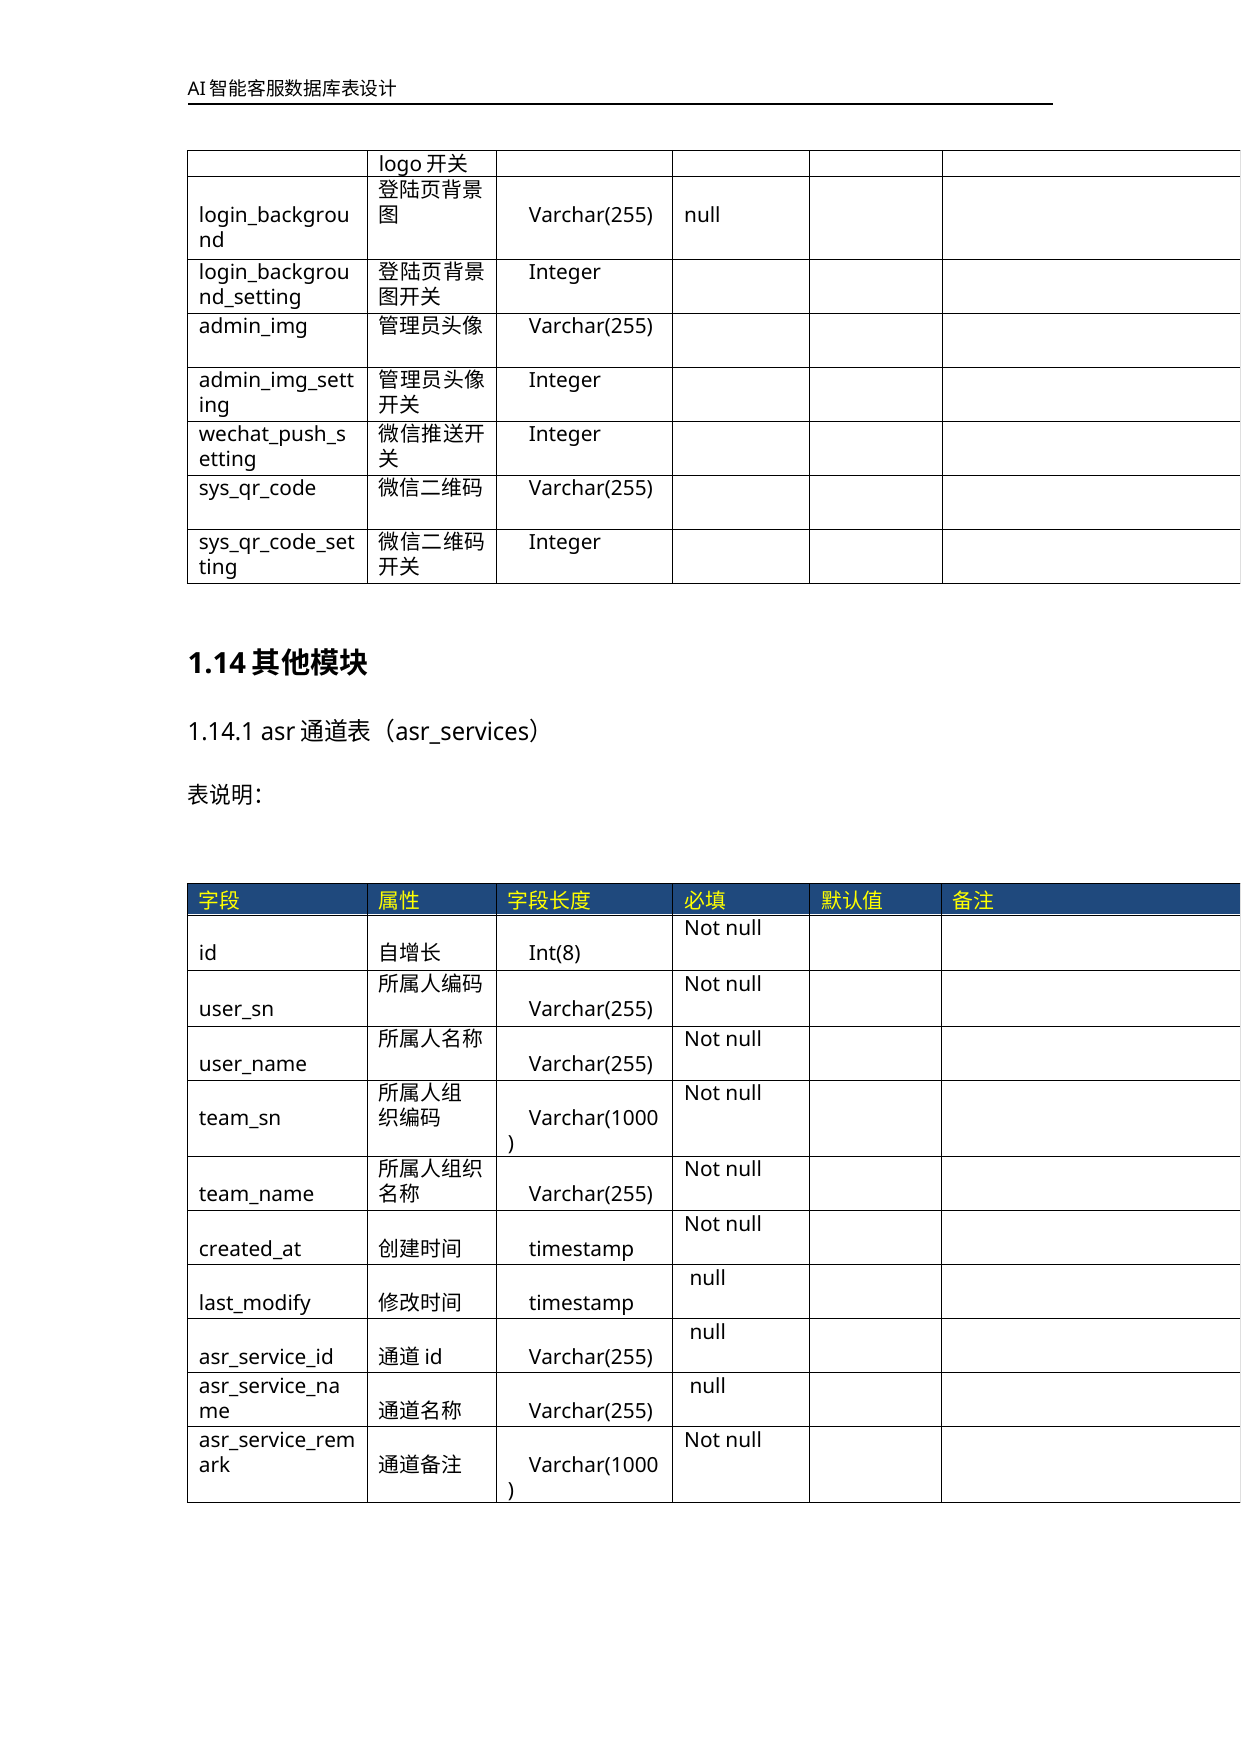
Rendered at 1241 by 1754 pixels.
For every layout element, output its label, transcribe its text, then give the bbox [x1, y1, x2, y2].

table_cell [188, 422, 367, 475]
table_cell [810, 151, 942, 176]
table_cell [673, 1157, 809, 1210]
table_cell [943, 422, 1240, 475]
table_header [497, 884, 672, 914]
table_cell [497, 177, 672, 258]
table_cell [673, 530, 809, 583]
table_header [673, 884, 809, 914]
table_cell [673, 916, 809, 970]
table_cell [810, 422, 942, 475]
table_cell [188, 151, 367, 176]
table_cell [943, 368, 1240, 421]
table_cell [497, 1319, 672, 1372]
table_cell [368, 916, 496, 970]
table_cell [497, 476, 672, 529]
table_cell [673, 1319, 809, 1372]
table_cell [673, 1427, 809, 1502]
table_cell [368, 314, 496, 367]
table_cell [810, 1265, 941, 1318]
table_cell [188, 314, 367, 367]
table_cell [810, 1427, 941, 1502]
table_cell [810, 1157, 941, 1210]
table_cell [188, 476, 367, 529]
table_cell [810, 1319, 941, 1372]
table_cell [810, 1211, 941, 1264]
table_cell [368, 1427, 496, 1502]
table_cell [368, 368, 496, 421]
text 表说明： [187, 777, 1053, 810]
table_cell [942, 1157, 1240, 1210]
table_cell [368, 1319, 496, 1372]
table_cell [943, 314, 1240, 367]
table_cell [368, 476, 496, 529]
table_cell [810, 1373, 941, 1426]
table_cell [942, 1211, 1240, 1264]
subtitle 1.14其他模块 [187, 640, 1053, 682]
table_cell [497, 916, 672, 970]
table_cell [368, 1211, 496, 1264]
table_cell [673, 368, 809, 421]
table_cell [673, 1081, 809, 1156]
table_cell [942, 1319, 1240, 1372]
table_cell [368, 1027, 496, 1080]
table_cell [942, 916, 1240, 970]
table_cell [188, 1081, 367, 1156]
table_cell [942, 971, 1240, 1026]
subtitle 1.14.1 asr通道表（asr_services） [187, 712, 1053, 748]
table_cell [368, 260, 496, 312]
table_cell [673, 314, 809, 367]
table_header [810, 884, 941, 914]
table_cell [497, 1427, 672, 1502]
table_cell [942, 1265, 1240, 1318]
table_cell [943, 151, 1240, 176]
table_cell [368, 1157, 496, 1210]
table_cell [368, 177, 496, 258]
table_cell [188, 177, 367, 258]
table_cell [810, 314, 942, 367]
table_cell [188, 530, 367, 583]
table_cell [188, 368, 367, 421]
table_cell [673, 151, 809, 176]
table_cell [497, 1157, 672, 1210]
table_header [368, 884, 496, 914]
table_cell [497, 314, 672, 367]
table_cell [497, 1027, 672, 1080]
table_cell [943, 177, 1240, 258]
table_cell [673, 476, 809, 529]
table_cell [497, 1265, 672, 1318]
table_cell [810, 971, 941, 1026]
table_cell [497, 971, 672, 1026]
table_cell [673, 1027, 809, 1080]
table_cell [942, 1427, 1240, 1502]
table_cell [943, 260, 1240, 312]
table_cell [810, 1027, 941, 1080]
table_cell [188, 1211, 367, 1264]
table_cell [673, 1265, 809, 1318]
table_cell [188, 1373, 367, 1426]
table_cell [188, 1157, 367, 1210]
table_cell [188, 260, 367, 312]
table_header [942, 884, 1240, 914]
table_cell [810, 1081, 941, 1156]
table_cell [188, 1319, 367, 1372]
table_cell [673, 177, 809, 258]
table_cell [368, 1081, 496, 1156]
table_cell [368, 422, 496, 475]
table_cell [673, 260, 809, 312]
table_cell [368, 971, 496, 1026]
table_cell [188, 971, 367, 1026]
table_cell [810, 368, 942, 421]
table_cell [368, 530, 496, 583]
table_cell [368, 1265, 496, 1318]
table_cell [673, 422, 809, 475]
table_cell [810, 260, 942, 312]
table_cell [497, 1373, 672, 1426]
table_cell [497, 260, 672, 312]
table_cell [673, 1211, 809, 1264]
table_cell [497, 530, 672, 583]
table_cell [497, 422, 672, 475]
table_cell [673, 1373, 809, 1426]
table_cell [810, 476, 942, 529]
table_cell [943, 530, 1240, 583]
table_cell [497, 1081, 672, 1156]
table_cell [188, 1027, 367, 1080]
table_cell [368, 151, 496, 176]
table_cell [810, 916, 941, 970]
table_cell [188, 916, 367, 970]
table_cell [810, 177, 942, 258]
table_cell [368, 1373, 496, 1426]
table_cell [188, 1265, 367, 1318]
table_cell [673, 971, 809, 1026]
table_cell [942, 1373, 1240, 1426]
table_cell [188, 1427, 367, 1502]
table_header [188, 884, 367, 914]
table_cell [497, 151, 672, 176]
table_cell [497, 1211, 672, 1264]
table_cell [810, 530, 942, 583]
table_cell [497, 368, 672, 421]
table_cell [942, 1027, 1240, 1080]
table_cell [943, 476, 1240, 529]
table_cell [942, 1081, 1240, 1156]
